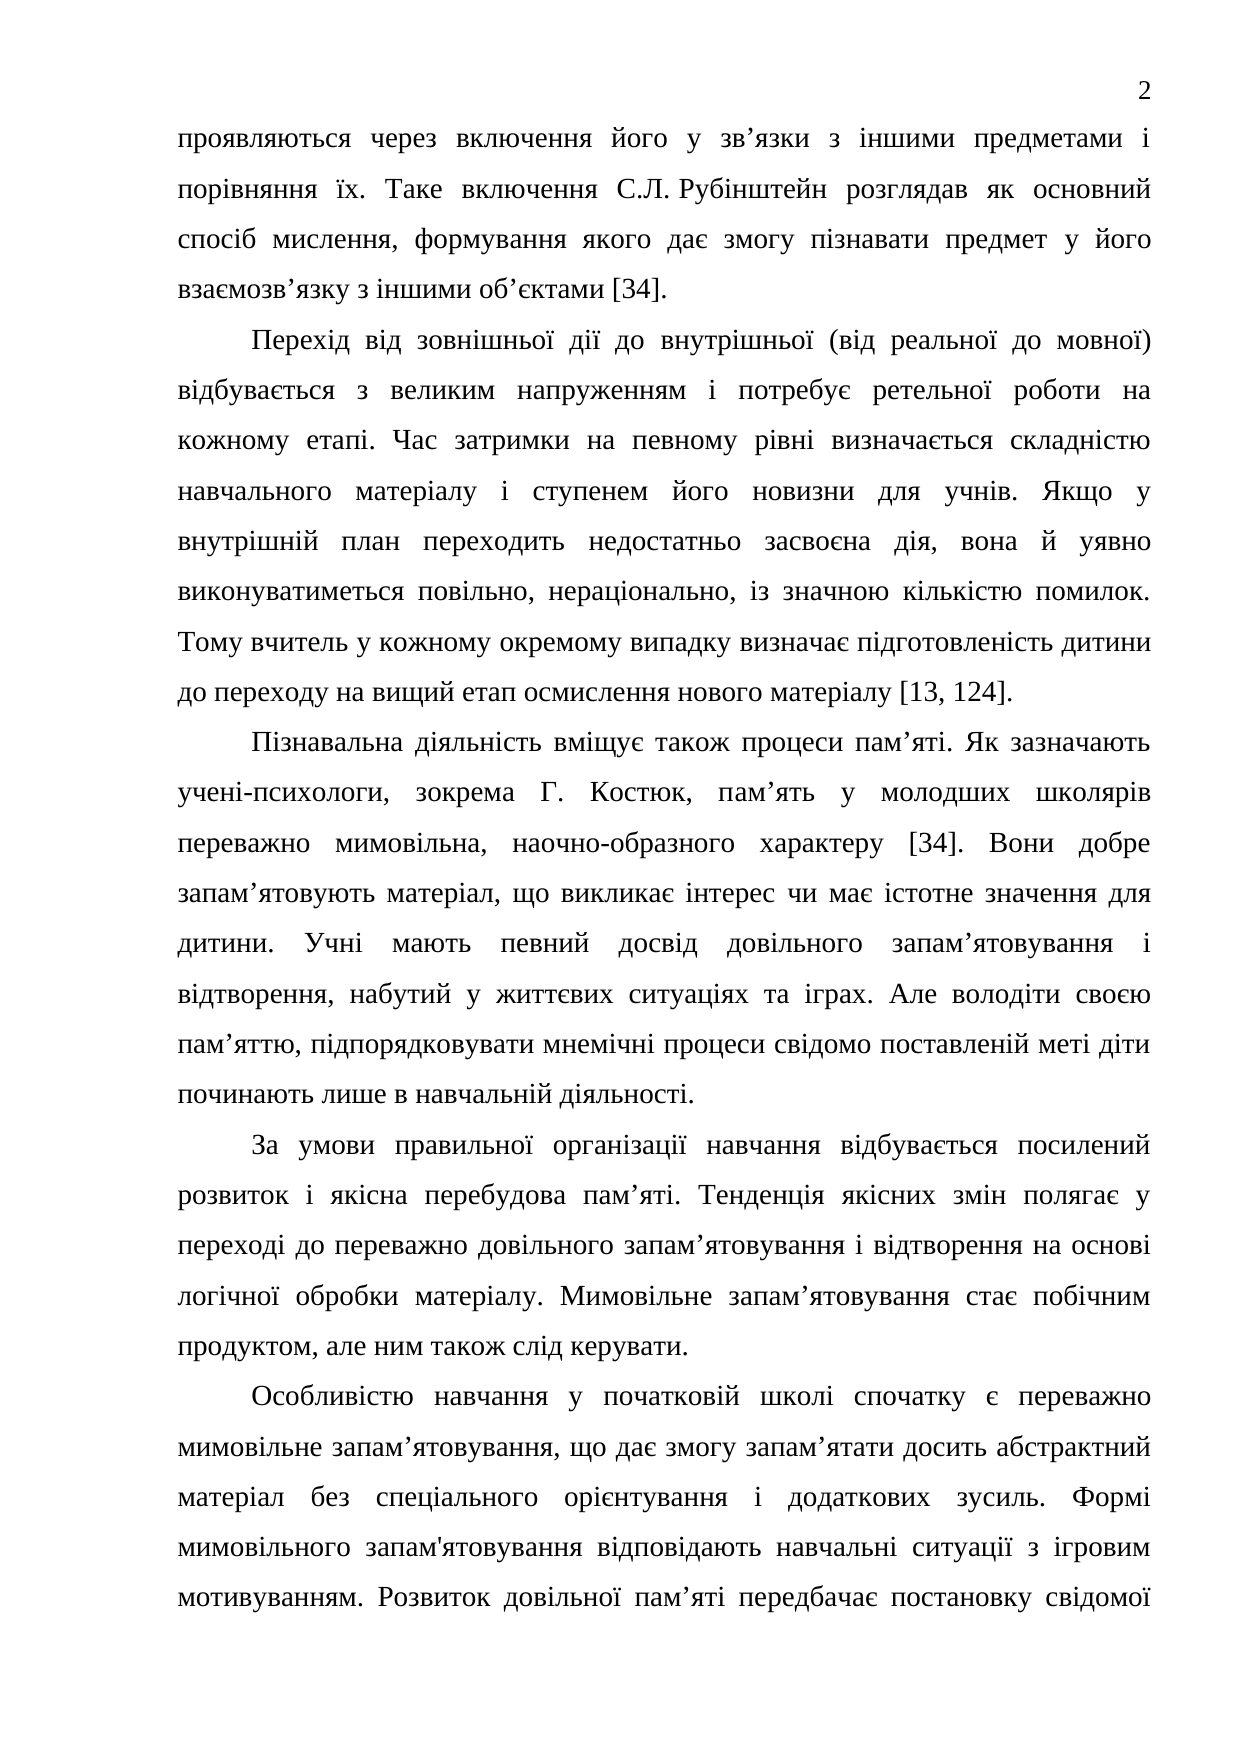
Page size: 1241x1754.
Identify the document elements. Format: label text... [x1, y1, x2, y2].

text Пізнавальна діяльність вміщує також процеси пам’яті. Як зазначають учені-психологи, зокрема Г. Костюк, пам’ять у молодших школярів переважно мимовільна, наочно-образного характеру [34]. Вони добре запам’ятовують матеріал, що викликає інтерес чи має істотне значення для дитини. Учні мають певний досвід довільного запам’ятовування і відтворення, набутий у життєвих ситуаціях та іграх. Але володіти своєю пам’яттю, підпорядковувати мнемічні процеси свідомо поставленій меті діти починають лише в навчальній діяльності. [177, 724, 1152, 1110]
text Перехід від зовнішньої дії до внутрішньої (від реальної до мовної) відбувається з великим напруженням і потребує ретельної роботи на кожному етапі. Час затримки на певному рівні визначається складністю навчального матеріалу і ступенем його новизни для учнів. Якщо у внутрішній план переходить недостатньо засвоєна дія, вона й уявно виконуватиметься повільно, нераціонально, із значною кількістю помилок. Тому вчитель у кожному окремому випадку визначає підготовленість дитини до переходу на вищий етап осмислення нового матеріалу [13, 124]. [177, 322, 1152, 707]
text За умови правильної організації навчання відбувається посилений розвиток і якісна перебудова пам’яті. Тенденція якісних змін полягає у переході до переважно довільного запам’ятовування і відтворення на основі логічної обробки матеріалу. Мимовільне запам’ятовування стає побічним продуктом, але ним також слід керувати. [177, 1127, 1152, 1362]
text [177, 121, 1152, 305]
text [177, 1378, 1152, 1613]
